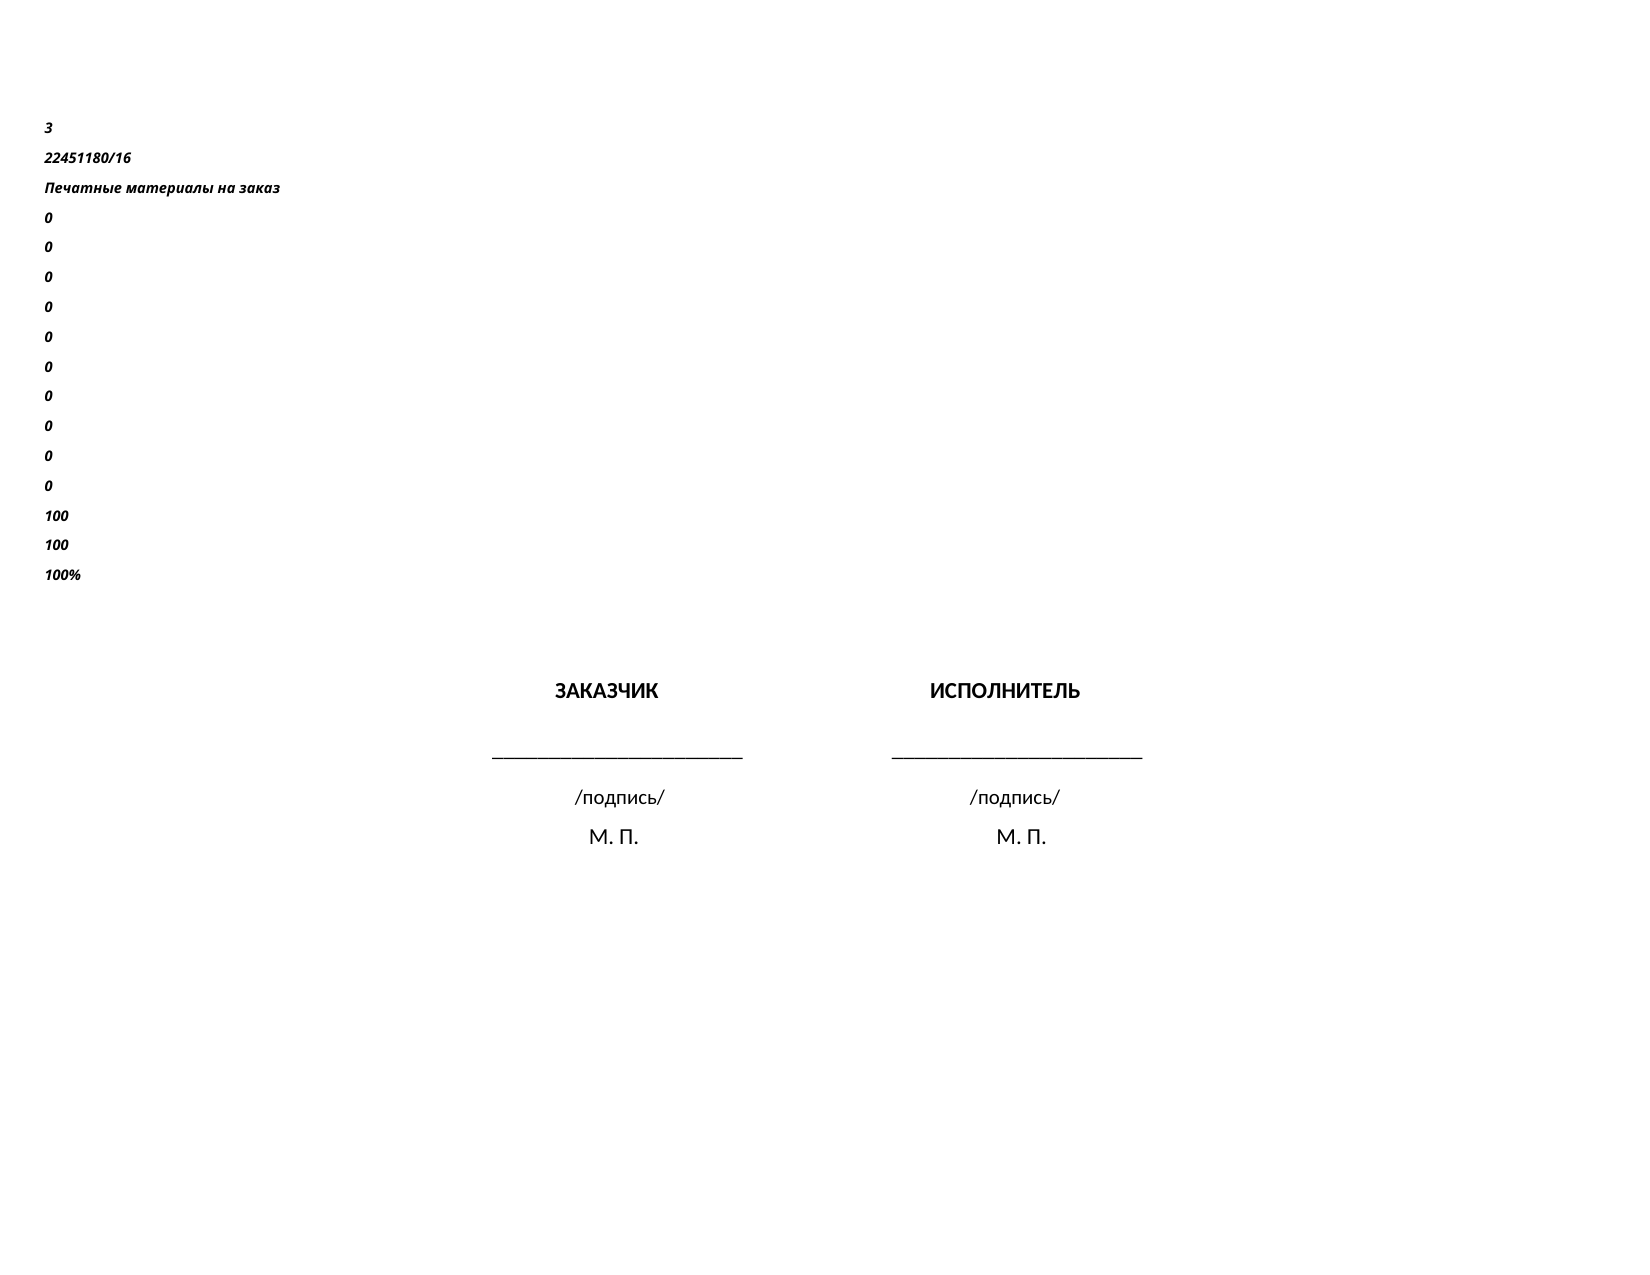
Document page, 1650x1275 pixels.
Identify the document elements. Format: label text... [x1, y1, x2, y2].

text /подпись/ /подпись/ [44, 784, 1591, 809]
text М. П. М. П. [44, 822, 1591, 850]
text ______________________ ______________________ [44, 734, 1591, 763]
text ЗАКАЗЧИК ИСПОЛНИТЕЛЬ [44, 676, 1591, 704]
